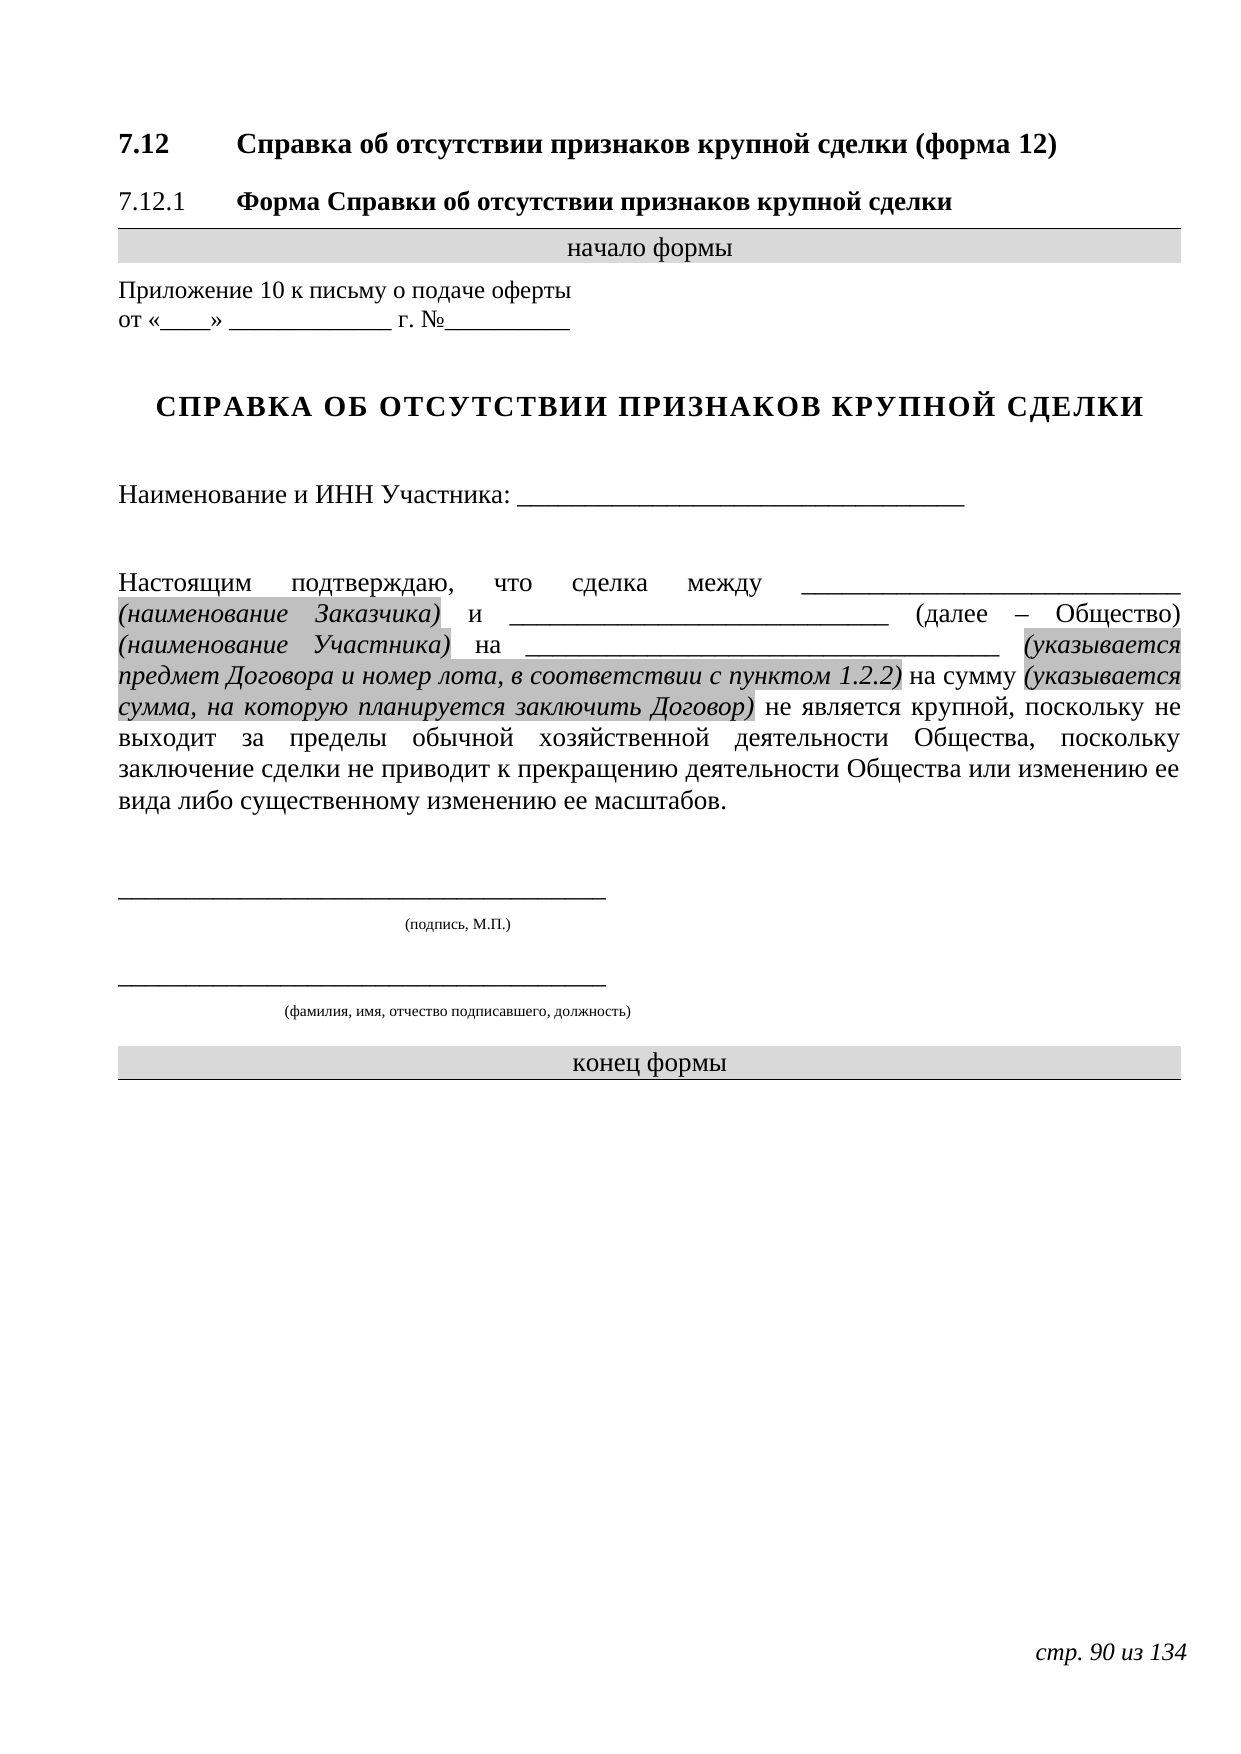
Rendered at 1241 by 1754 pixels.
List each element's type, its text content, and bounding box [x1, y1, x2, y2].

text Приложение 10 к письму о подаче оферты от «____» _____________ г. №__________ [118, 275, 1181, 333]
text Справка об отсутствии признаков крупной сделки [118, 389, 1181, 422]
text (подпись, М.П.) [118, 915, 797, 946]
subtitle Справка об отсутствии признаков крупной сделки (форма 12) [118, 126, 1181, 160]
text ____________________________________ [118, 958, 1181, 989]
text Наименование и ИНН Участника: _________________________________ [118, 478, 1181, 509]
list Форма Справки об отсутствии признаков крупной сделки [118, 185, 1181, 216]
text конец формы [118, 1046, 1181, 1079]
text (фамилия, имя, отчество подписавшего, должность) [118, 1002, 797, 1033]
text Настоящим подтверждаю, что сделка между ____________________________ (наименование Заказчика) и ____________________________ (далее – Общество) (наименование Участника) на ___________________________________ (указывается предмет Договора и номер лота, в соответствии с пунктом 1.2.2) на сумму (указывается сумма, на которую планируется заключить Договор) не является крупной, поскольку не выходит за пределы обычной хозяйственной деятельности Общества, поскольку заключение сделки не приводит к прекращению деятельности Общества или изменению ее вида либо существенному изменению ее масштабов. [118, 566, 1181, 815]
text ____________________________________ [118, 871, 1181, 902]
text начало формы [118, 229, 1181, 263]
